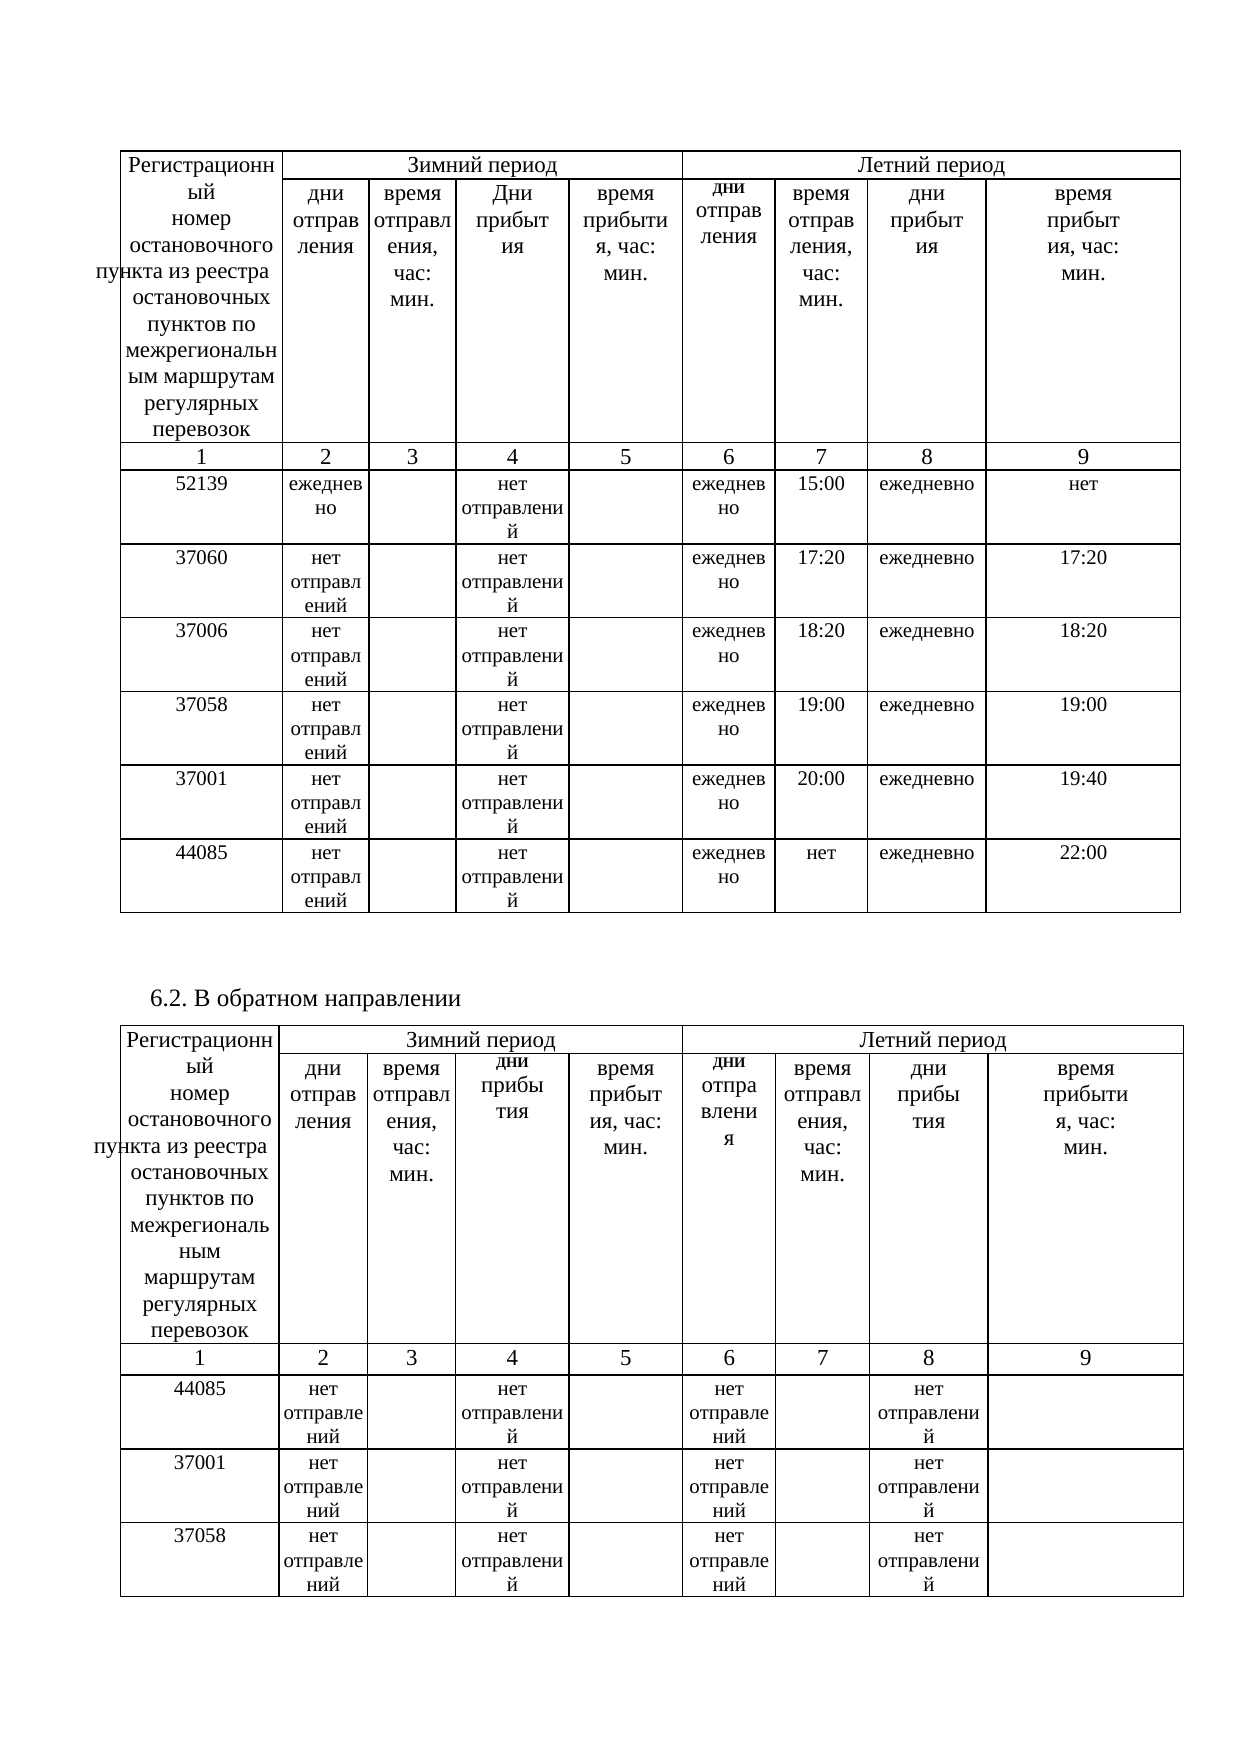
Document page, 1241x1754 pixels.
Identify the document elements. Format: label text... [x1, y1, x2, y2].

table_cell ежедневно [868, 766, 985, 838]
table_cell нет отправлений [457, 766, 568, 838]
table_cell нет отправлений [457, 840, 568, 912]
table_cell 2 [280, 1344, 367, 1374]
table_cell нет отправлений [457, 618, 568, 691]
table_cell [570, 1450, 682, 1522]
table_cell ежедневно [683, 692, 774, 764]
table_cell 5 [570, 443, 682, 469]
table_cell ежедневно [683, 618, 774, 691]
table_cell 9 [989, 1344, 1183, 1374]
table_cell нет отправлений [280, 1523, 367, 1596]
table_cell 2 [283, 443, 368, 469]
table_cell Дни прибыт ия [457, 180, 568, 441]
table_header Регистрационный номер остановочного пункта из реестра остановочных пунктов по межрегиональным маршрутам регулярных перевозок [121, 1026, 278, 1342]
table_cell нет отправлений [283, 618, 368, 691]
table_cell 1 [121, 1344, 278, 1374]
table_cell дни прибы тия [870, 1054, 987, 1342]
table_cell 15:00 [776, 471, 867, 543]
table_cell [370, 692, 455, 764]
table_cell [570, 1523, 682, 1596]
table_cell ежедневно [868, 618, 985, 691]
table_cell [570, 545, 682, 617]
table_cell 19:40 [987, 766, 1180, 838]
table_cell ежедневно [683, 545, 774, 617]
table_cell ежедневно [868, 545, 985, 617]
table_cell [368, 1523, 455, 1596]
table_cell 4 [457, 443, 568, 469]
table_cell нет отправлений [457, 471, 568, 543]
table_cell 20:00 [776, 766, 867, 838]
table_cell нет отправлений [283, 840, 368, 912]
table_cell [368, 1376, 455, 1448]
table_cell время отправ ления, час: мин. [776, 180, 867, 441]
table_cell 8 [868, 443, 985, 469]
table_cell нет отправлений [283, 692, 368, 764]
table_cell время прибыти я, час: мин. [570, 180, 682, 441]
table_cell нет отправлений [457, 545, 568, 617]
table_cell 17:20 [776, 545, 867, 617]
table_cell [370, 545, 455, 617]
table_header Зимний период [283, 152, 682, 178]
table_cell [570, 618, 682, 691]
table_cell [370, 471, 455, 543]
table_cell 8 [870, 1344, 987, 1374]
table_cell время отправл ения, час: мин. [776, 1054, 869, 1342]
table_header Летний период [683, 152, 1180, 178]
table_cell нет отправлений [683, 1376, 775, 1448]
table_cell 9 [987, 443, 1180, 469]
table_cell 5 [570, 1344, 682, 1374]
text 6.2. В обратном направлении [150, 983, 1090, 1012]
table_cell 19:00 [987, 692, 1180, 764]
table_header Регистрационный номер остановочного пункта из реестра остановочных пунктов по межрегиональным маршрутам регулярных перевозок [121, 152, 282, 441]
table_cell 1 [121, 443, 282, 469]
table_cell время прибыти я, час: мин. [989, 1054, 1183, 1342]
table_cell 37060 [121, 545, 282, 617]
table_cell 17:20 [987, 545, 1180, 617]
table_cell 4 [456, 1344, 568, 1374]
table_cell [776, 1523, 869, 1596]
table_cell [989, 1450, 1183, 1522]
table_cell 44085 [121, 1376, 278, 1448]
table_cell 37001 [121, 766, 282, 838]
table_cell [570, 840, 682, 912]
table_cell 44085 [121, 840, 282, 912]
table_cell 18:20 [987, 618, 1180, 691]
table_cell ежедневно [683, 471, 774, 543]
table_cell нет отправлений [870, 1376, 987, 1448]
table_cell нет отправлений [456, 1376, 568, 1448]
table_cell дни отправ ления [283, 180, 368, 441]
table_cell нет отправлений [683, 1450, 775, 1522]
table_cell [570, 471, 682, 543]
table_cell 7 [776, 443, 867, 469]
table_cell нет отправлений [280, 1450, 367, 1522]
table_cell [776, 1376, 869, 1448]
table_cell нет отправлений [456, 1523, 568, 1596]
table_cell ежедневно [283, 471, 368, 543]
table_cell 37058 [121, 692, 282, 764]
table_cell 18:20 [776, 618, 867, 691]
table_header Зимний период [280, 1026, 682, 1053]
table_cell ежедневно [868, 840, 985, 912]
table_cell 22:00 [987, 840, 1180, 912]
table_header Летний период [683, 1026, 1183, 1053]
table_cell время отправл ения, час: мин. [368, 1054, 455, 1342]
table_cell 37058 [121, 1523, 278, 1596]
table_cell нет отправлений [283, 766, 368, 838]
table_cell ежедневно [868, 471, 985, 543]
table_cell [570, 766, 682, 838]
table_cell нет отправлений [683, 1523, 775, 1596]
table_cell [370, 766, 455, 838]
table_cell время отправл ения, час: мин. [370, 180, 455, 441]
table_cell нет отправлений [457, 692, 568, 764]
table_cell дни отправ ления [280, 1054, 367, 1342]
table_cell 37001 [121, 1450, 278, 1522]
table_cell ежедневно [683, 840, 774, 912]
table_cell нет отправлений [456, 1450, 568, 1522]
table_cell [570, 692, 682, 764]
table_cell нет отправлений [870, 1450, 987, 1522]
table_cell 7 [776, 1344, 869, 1374]
table_cell [776, 1450, 869, 1522]
table_cell [570, 1376, 682, 1448]
table_cell 37006 [121, 618, 282, 691]
table_cell [989, 1523, 1183, 1596]
table_cell ежедневно [868, 692, 985, 764]
table_cell дни прибыт ия [868, 180, 985, 441]
table_cell 19:00 [776, 692, 867, 764]
table_cell нет отправлений [280, 1376, 367, 1448]
table_cell ДНИ отпра влени я [683, 1054, 775, 1342]
table_cell нет отправлений [283, 545, 368, 617]
table_cell 6 [683, 443, 774, 469]
table_cell время прибыт ия, час: мин. [987, 180, 1180, 441]
table_cell 3 [370, 443, 455, 469]
table_cell [370, 840, 455, 912]
table_cell [989, 1376, 1183, 1448]
table_cell [370, 618, 455, 691]
table_cell ДНИ отправ ления [683, 180, 774, 441]
table_cell 3 [368, 1344, 455, 1374]
table_cell ежедневно [683, 766, 774, 838]
table_cell 52139 [121, 471, 282, 543]
table_cell 6 [683, 1344, 775, 1374]
table_cell нет [987, 471, 1180, 543]
table_cell ДНИ прибы тия [456, 1054, 568, 1342]
table_cell [368, 1450, 455, 1522]
table_cell время прибыт ия, час: мин. [570, 1054, 682, 1342]
table_cell нет [776, 840, 867, 912]
table_cell нет отправлений [870, 1523, 987, 1596]
